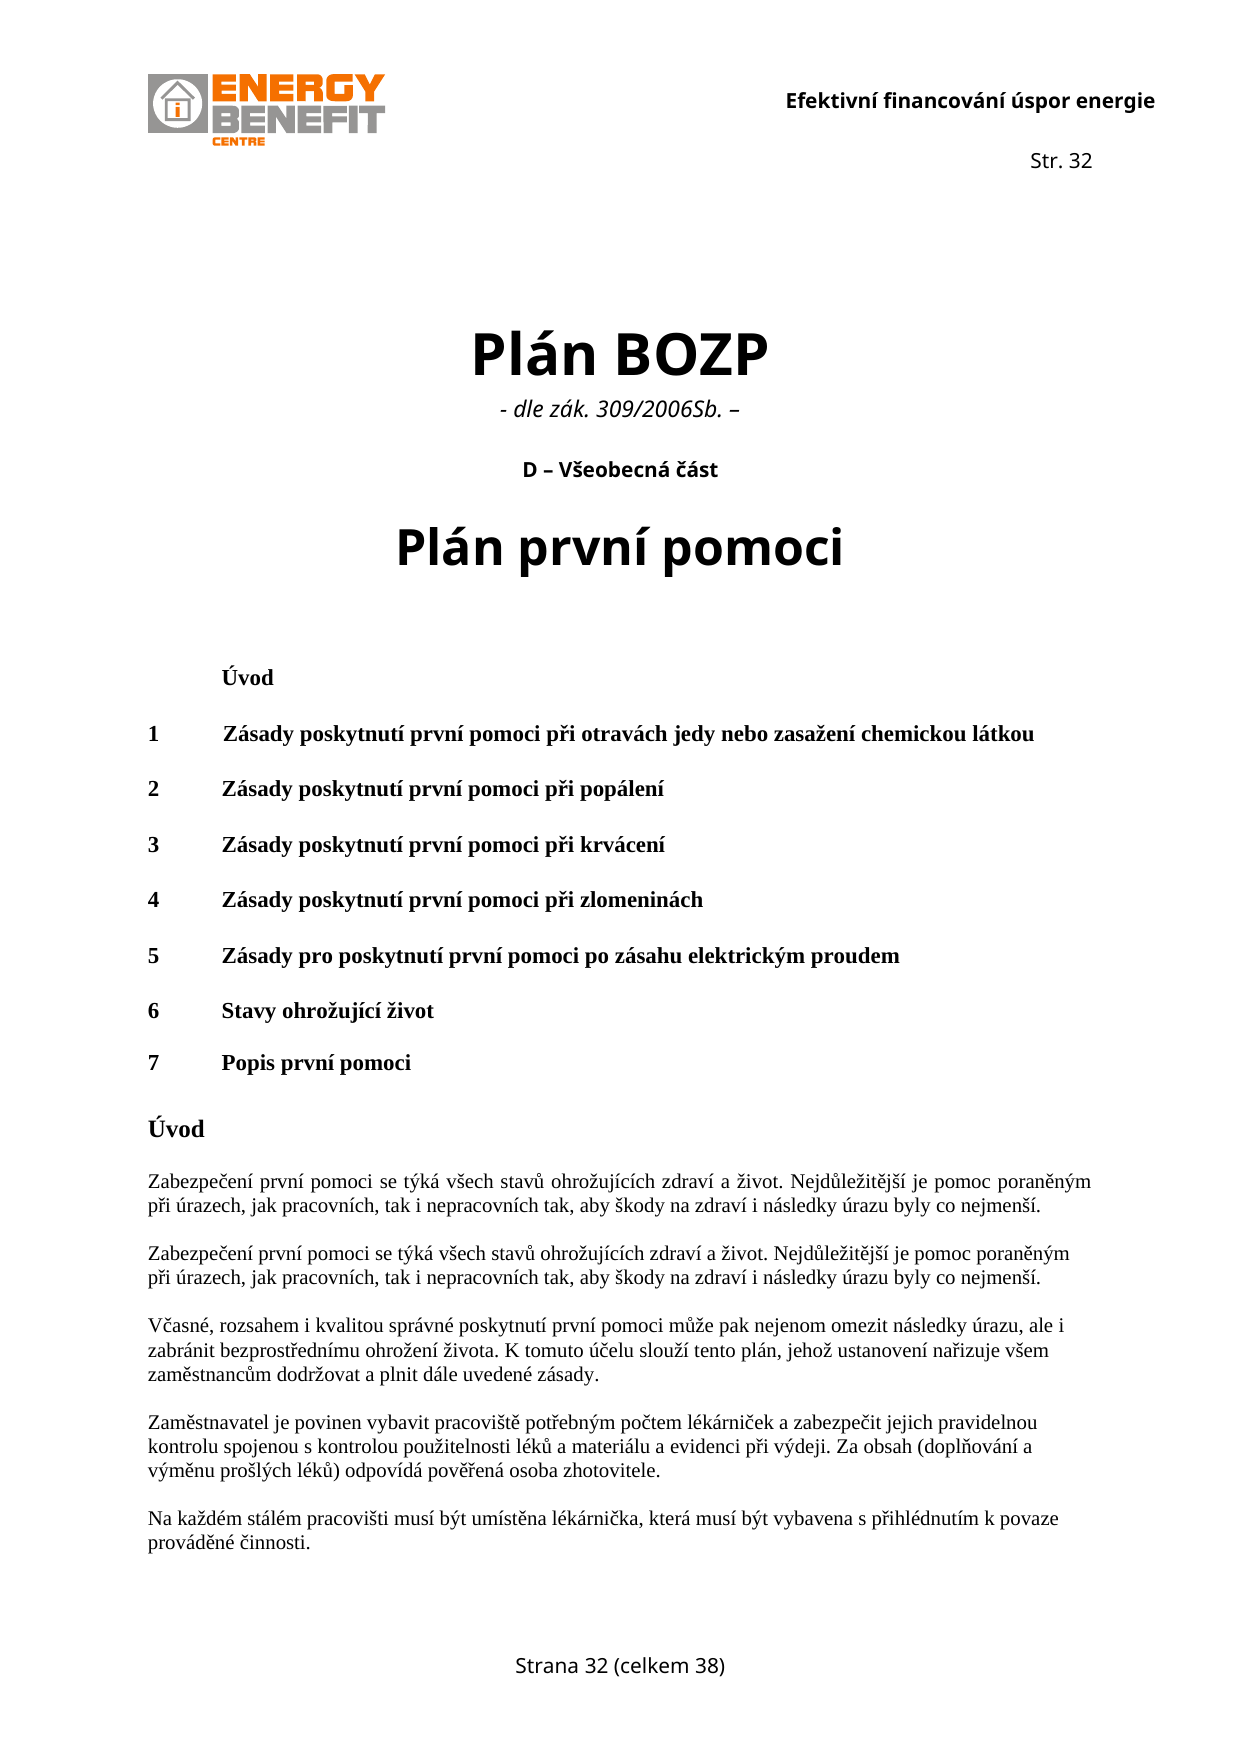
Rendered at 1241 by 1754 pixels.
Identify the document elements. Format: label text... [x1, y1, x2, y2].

text 6 Stavy ohrožující život [148, 997, 1092, 1024]
text Včasné, rozsahem i kvalitou správné poskytnutí první pomoci může pak nejenom omezit následky úrazu, ale i zabránit bezprostřednímu ohrožení života. K tomuto účelu slouží tento plán, jehož ustanovení nařizuje všem zaměstnancům dodržovat a plnit dále uvedené zásady. [148, 1313, 1092, 1386]
text Úvod [221, 664, 1092, 691]
text Zaměstnavatel je povinen vybavit pracoviště potřebným počtem lékárniček a zabezpečit jejich pravidelnou kontrolu spojenou s kontrolou použitelnosti léků a materiálu a evidenci při výdeji. Za obsah (doplňování a výměnu prošlých léků) odpovídá pověřená osoba zhotovitele. [148, 1410, 1092, 1482]
text Plán BOZP [148, 313, 1092, 393]
text 7 Popis první pomoci [148, 1049, 1092, 1075]
text D – Všeobecná část [148, 455, 1092, 484]
text 4 Zásady poskytnutí první pomoci při zlomeninách [148, 886, 1092, 913]
text 1 Zásady poskytnutí první pomoci při otravách jedy nebo zasažení chemickou látkou [148, 720, 1092, 746]
text - dle zák. 309/2006Sb. – [148, 393, 1092, 424]
text Úvod [148, 1114, 1092, 1143]
text 2 Zásady poskytnutí první pomoci při popálení [148, 775, 1092, 802]
text Na každém stálém pracovišti musí být umístěna lékárnička, která musí být vybavena s přihlédnutím k povaze prováděné činnosti. [148, 1506, 1092, 1554]
text Zabezpečení první pomoci se týká všech stavů ohrožujících zdraví a život. Nejdůležitější je pomoc poraněným při úrazech, jak pracovních, tak i nepracovních tak, aby škody na zdraví i následky úrazu byly co nejmenší. [148, 1169, 1092, 1217]
text 3 Zásady poskytnutí první pomoci při krvácení [148, 831, 1092, 857]
text Plán první pomoci [148, 512, 1092, 580]
text Zabezpečení první pomoci se týká všech stavů ohrožujících zdraví a život. Nejdůležitější je pomoc poraněným při úrazech, jak pracovních, tak i nepracovních tak, aby škody na zdraví i následky úrazu byly co nejmenší. [148, 1241, 1092, 1289]
text 5 Zásady pro poskytnutí první pomoci po zásahu elektrickým proudem [148, 942, 1092, 968]
